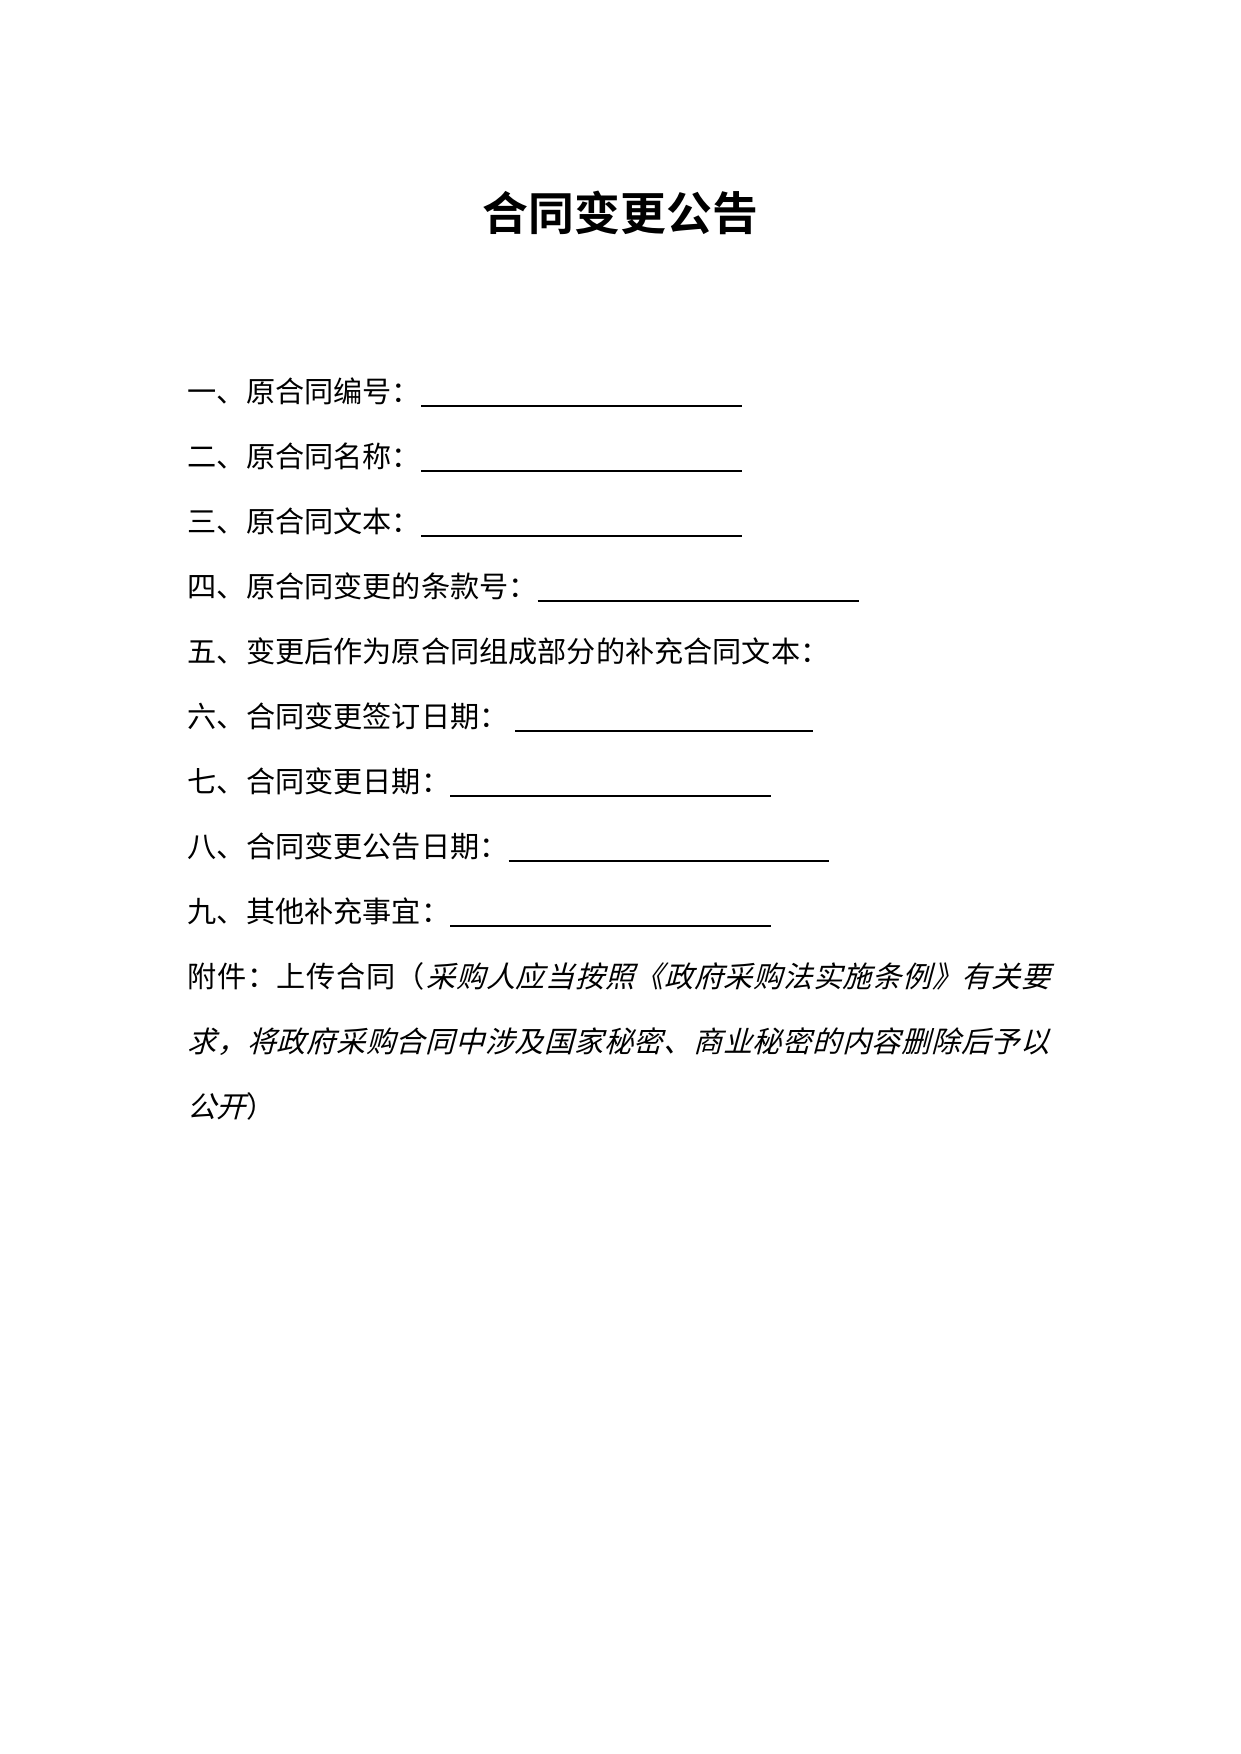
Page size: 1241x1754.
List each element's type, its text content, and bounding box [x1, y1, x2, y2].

text 四、原合同变更的条款号： [187, 553, 1053, 618]
text 三、原合同文本： [187, 488, 1053, 553]
text 九、其他补充事宜： [187, 878, 1053, 943]
subtitle 合同变更公告 [187, 162, 1053, 259]
text 六、合同变更签订日期： [187, 683, 1053, 748]
text 一、原合同编号： [187, 358, 1053, 423]
text 七、合同变更日期： [187, 748, 1053, 813]
text 五、变更后作为原合同组成部分的补充合同文本： [187, 618, 1053, 683]
text 八、合同变更公告日期： [187, 813, 1053, 878]
text 二、原合同名称： [187, 423, 1053, 488]
text 附件：上传合同（采购人应当按照《政府采购法实施条例》有关要求，将政府采购合同中涉及国家秘密、商业秘密的内容删除后予以公开） [187, 943, 1053, 1138]
